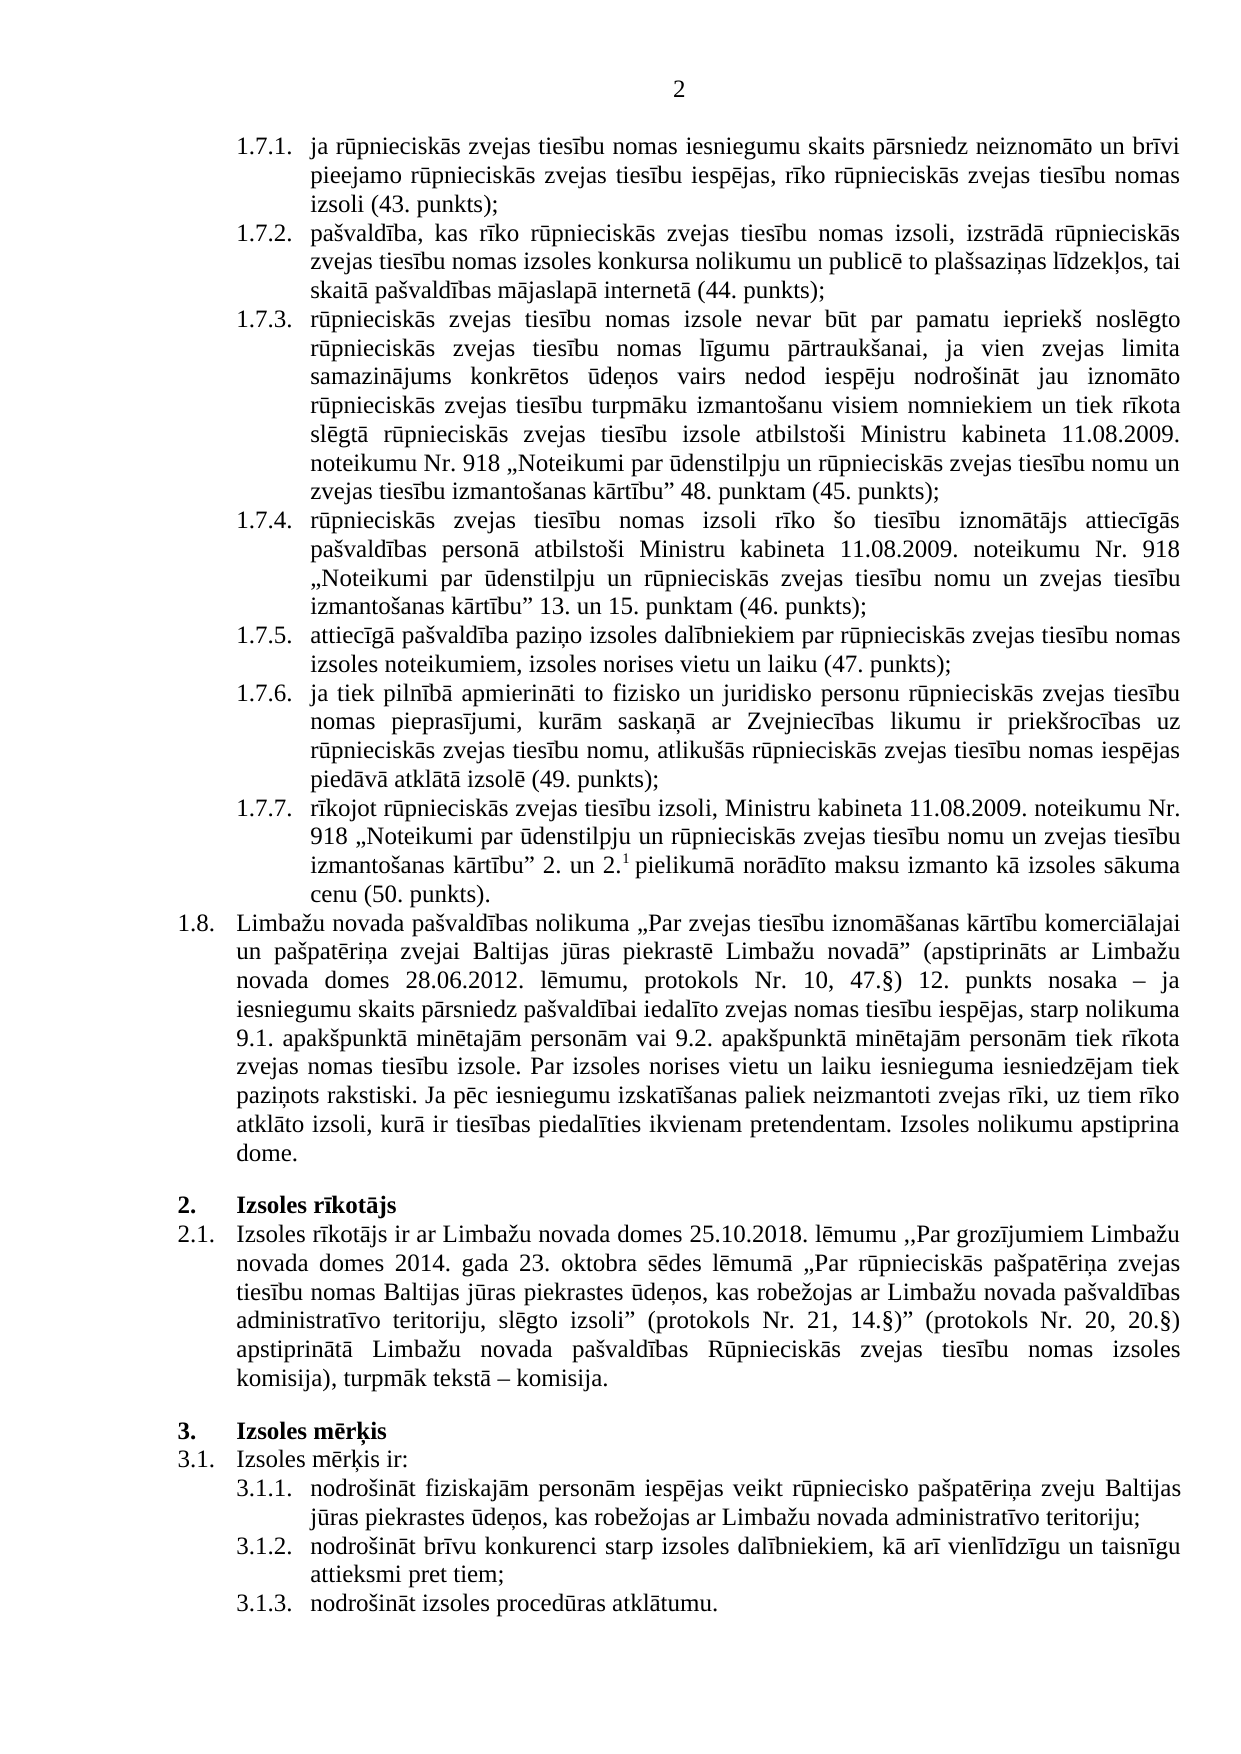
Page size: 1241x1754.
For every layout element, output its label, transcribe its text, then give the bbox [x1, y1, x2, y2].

list rīkojot rūpnieciskās zvejas tiesību izsoli, Ministru kabineta 11.08.2009. noteikumu Nr. 918 „Noteikumi par ūdenstilpju un rūpnieciskās zvejas tiesību nomu un zvejas tiesību izmantošanas kārtību” 2. un 2.1 pielikumā norādīto maksu izmanto kā izsoles sākuma cenu (50. punkts). [236, 793, 1181, 908]
list nodrošināt brīvu konkurenci starp izsoles dalībniekiem, kā arī vienlīdzīgu un taisnīgu attieksmi pret tiem; [236, 1531, 1181, 1588]
list Izsoles rīkotājs ir ar Limbažu novada domes 25.10.2018. lēmumu ,,Par grozījumiem Limbažu novada domes 2014. gada 23. oktobra sēdes lēmumā „Par rūpnieciskās pašpatēriņa zvejas tiesību nomas Baltijas jūras piekrastes ūdeņos, kas robežojas ar Limbažu novada pašvaldības administratīvo teritoriju, slēgto izsoli” (protokols Nr. 21, 14.§)” (protokols Nr. 20, 20.§) apstiprinātā Limbažu novada pašvaldības Rūpnieciskās zvejas tiesību nomas izsoles komisija), turpmāk tekstā – komisija. [177, 1219, 1181, 1392]
list rūpnieciskās zvejas tiesību nomas izsole nevar būt par pamatu iepriekš noslēgto rūpnieciskās zvejas tiesību nomas līgumu pārtraukšanai, ja vien zvejas limita samazinājums konkrētos ūdeņos vairs nedod iespēju nodrošināt jau iznomāto rūpnieciskās zvejas tiesību turpmāku izmantošanu visiem nomniekiem un tiek rīkota slēgtā rūpnieciskās zvejas tiesību izsole atbilstoši Ministru kabineta 11.08.2009. noteikumu Nr. 918 „Noteikumi par ūdenstilpju un rūpnieciskās zvejas tiesību nomu un zvejas tiesību izmantošanas kārtību” 48. punktam (45. punkts); [236, 304, 1181, 505]
list Izsoles mērķis ir: [177, 1444, 1181, 1473]
list nodrošināt izsoles procedūras atklātumu. [236, 1588, 1181, 1617]
list pašvaldība, kas rīko rūpnieciskās zvejas tiesību nomas izsoli, izstrādā rūpnieciskās zvejas tiesību nomas izsoles konkursa nolikumu un publicē to plašsaziņas līdzekļos, tai skaitā pašvaldības mājaslapā internetā (44. punkts); [236, 218, 1181, 304]
list Limbažu novada pašvaldības nolikuma „Par zvejas tiesību iznomāšanas kārtību komerciālajai un pašpatēriņa zvejai Baltijas jūras piekrastē Limbažu novadā” (apstiprināts ar Limbažu novada domes 28.06.2012. lēmumu, protokols Nr. 10, 47.§) 12. punkts nosaka – ja iesniegumu skaits pārsniedz pašvaldībai iedalīto zvejas nomas tiesību iespējas, starp nolikuma 9.1. apakšpunktā minētajām personām vai 9.2. apakšpunktā minētajām personām tiek rīkota zvejas nomas tiesību izsole. Par izsoles norises vietu un laiku iesnieguma iesniedzējam tiek paziņots rakstiski. Ja pēc iesniegumu izskatīšanas paliek neizmantoti zvejas rīki, uz tiem rīko atklāto izsoli, kurā ir tiesības piedalīties ikvienam pretendentam. Izsoles nolikumu apstiprina dome. [177, 908, 1181, 1166]
list rūpnieciskās zvejas tiesību nomas izsoli rīko šo tiesību iznomātājs attiecīgās pašvaldības personā atbilstoši Ministru kabineta 11.08.2009. noteikumu Nr. 918 „Noteikumi par ūdenstilpju un rūpnieciskās zvejas tiesību nomu un zvejas tiesību izmantošanas kārtību” 13. un 15. punktam (46. punkts); [236, 505, 1181, 620]
list attiecīgā pašvaldība paziņo izsoles dalībniekiem par rūpnieciskās zvejas tiesību nomas izsoles noteikumiem, izsoles norises vietu un laiku (47. punkts); [236, 620, 1181, 678]
list Izsoles mērķis [177, 1416, 1181, 1444]
list Izsoles rīkotājs [177, 1190, 1181, 1219]
list ja rūpnieciskās zvejas tiesību nomas iesniegumu skaits pārsniedz neiznomāto un brīvi pieejamo rūpnieciskās zvejas tiesību iespējas, rīko rūpnieciskās zvejas tiesību nomas izsoli (43. punkts); [236, 131, 1181, 218]
list nodrošināt fiziskajām personām iespējas veikt rūpniecisko pašpatēriņa zveju Baltijas jūras piekrastes ūdeņos, kas robežojas ar Limbažu novada administratīvo teritoriju; [236, 1473, 1181, 1531]
list ja tiek pilnībā apmierināti to fizisko un juridisko personu rūpnieciskās zvejas tiesību nomas pieprasījumi, kurām saskaņā ar Zvejniecības likumu ir priekšrocības uz rūpnieciskās zvejas tiesību nomu, atlikušās rūpnieciskās zvejas tiesību nomas iespējas piedāvā atklātā izsolē (49. punkts); [236, 678, 1181, 793]
